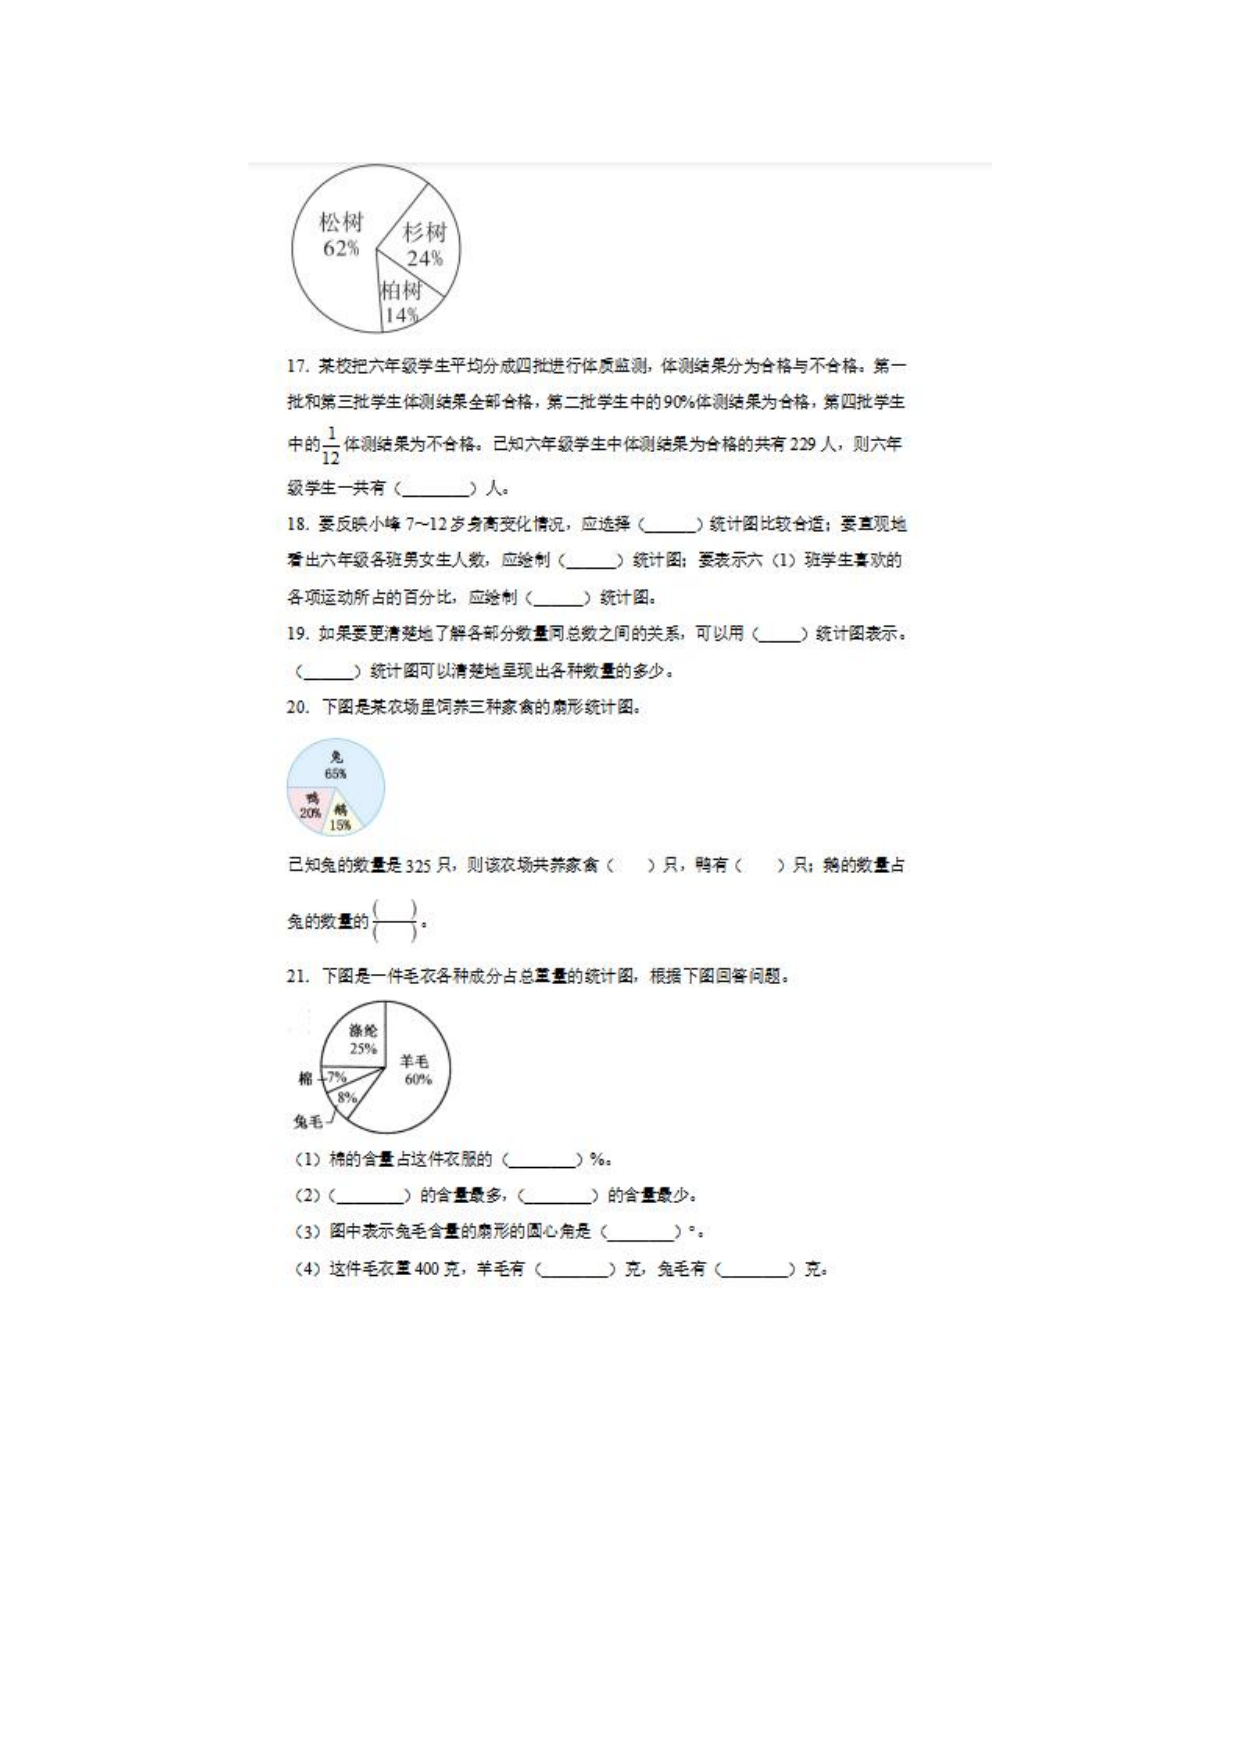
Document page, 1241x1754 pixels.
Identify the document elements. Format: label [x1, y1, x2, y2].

picture [248, 162, 992, 1300]
